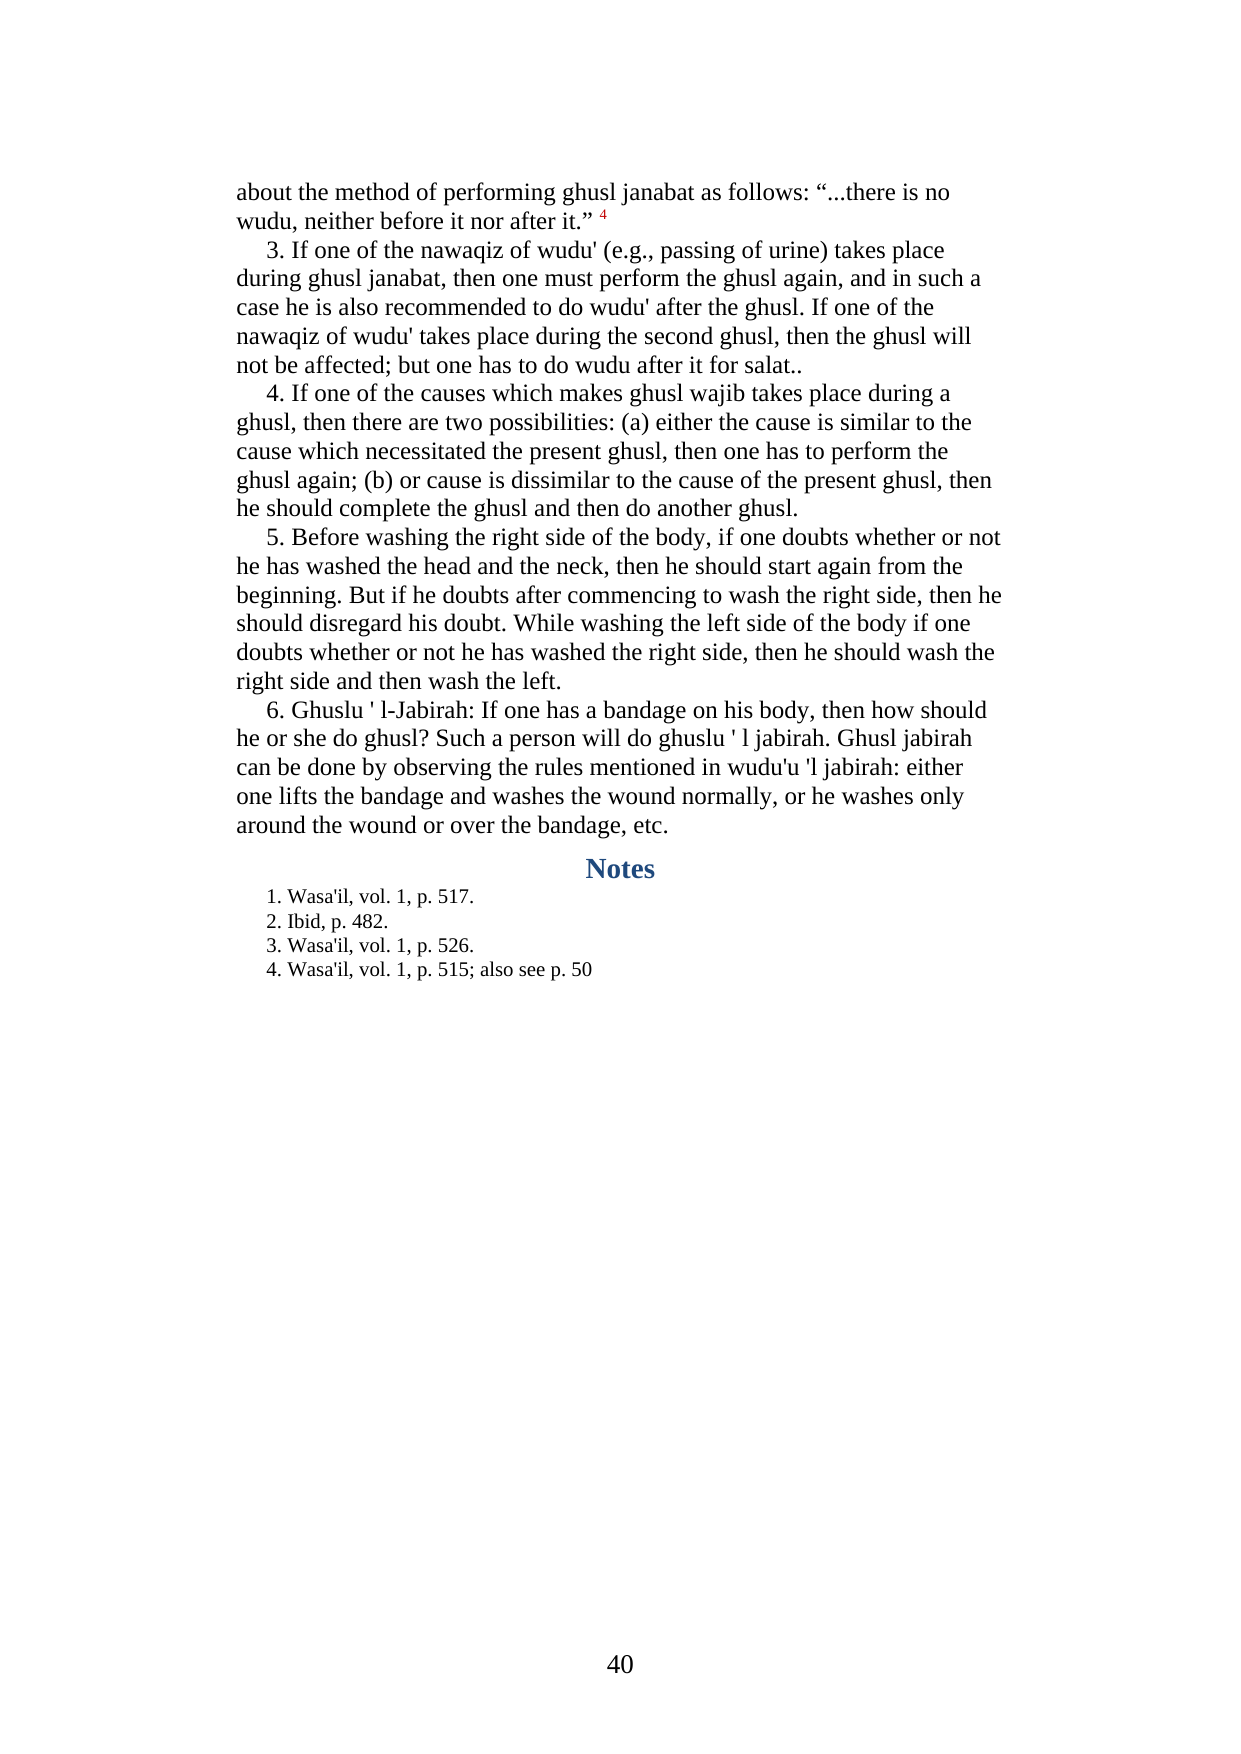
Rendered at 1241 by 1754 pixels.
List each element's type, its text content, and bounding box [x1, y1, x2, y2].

text 4. Wasa'il, vol. 1, p. 515; also see p. 50 [236, 957, 1004, 981]
text 3. If one of the nawaqiz of wudu' (e.g., passing of urine) takes place during ghusl janabat, then one must perform the ghusl again, and in such a case he is also recommended to do wudu' after the ghusl. If one of the nawaqiz of wudu' takes place during the second ghusl, then the ghusl will not be affected; but one has to do wudu after it for salat.. [236, 235, 1004, 378]
text 1. Wasa'il, vol. 1, p. 517. [236, 884, 1004, 908]
text 3. Wasa'il, vol. 1, p. 526. [236, 933, 1004, 957]
text 6. Ghuslu ' l-Jabirah: If one has a bandage on his body, then how should he or she do ghusl? Such a person will do ghuslu ' l jabirah. Ghusl jabirah can be done by observing the rules men­tioned in wudu'u 'l jabirah: either one lifts the bandage and washes the wound normally, or he washes only around the wound or over the bandage, etc. [236, 695, 1004, 838]
text 2. Ibid, p. 482. [236, 908, 1004, 933]
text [236, 177, 1004, 235]
subtitle Notes [236, 851, 1004, 884]
text 5. Before washing the right side of the body, if one doubts whether or not he has washed the head and the neck, then he should start again from the beginning. But if he doubts after commencing to wash the right side, then he should disregard his doubt. While washing the left side of the body if one doubts whether or not he has washed the right side, then he should wash the right side and then wash the left. [236, 522, 1004, 695]
text 4. If one of the causes which makes ghusl wajib takes place during a ghusl, then there are two possibilities: (a) either the cause is similar to the cause which necessitated the present ghusl, then one has to perform the ghusl again; (b) or cause is dissimilar to the cause of the present ghusl, then he should complete the ghusl and then do another ghusl. [236, 378, 1004, 522]
